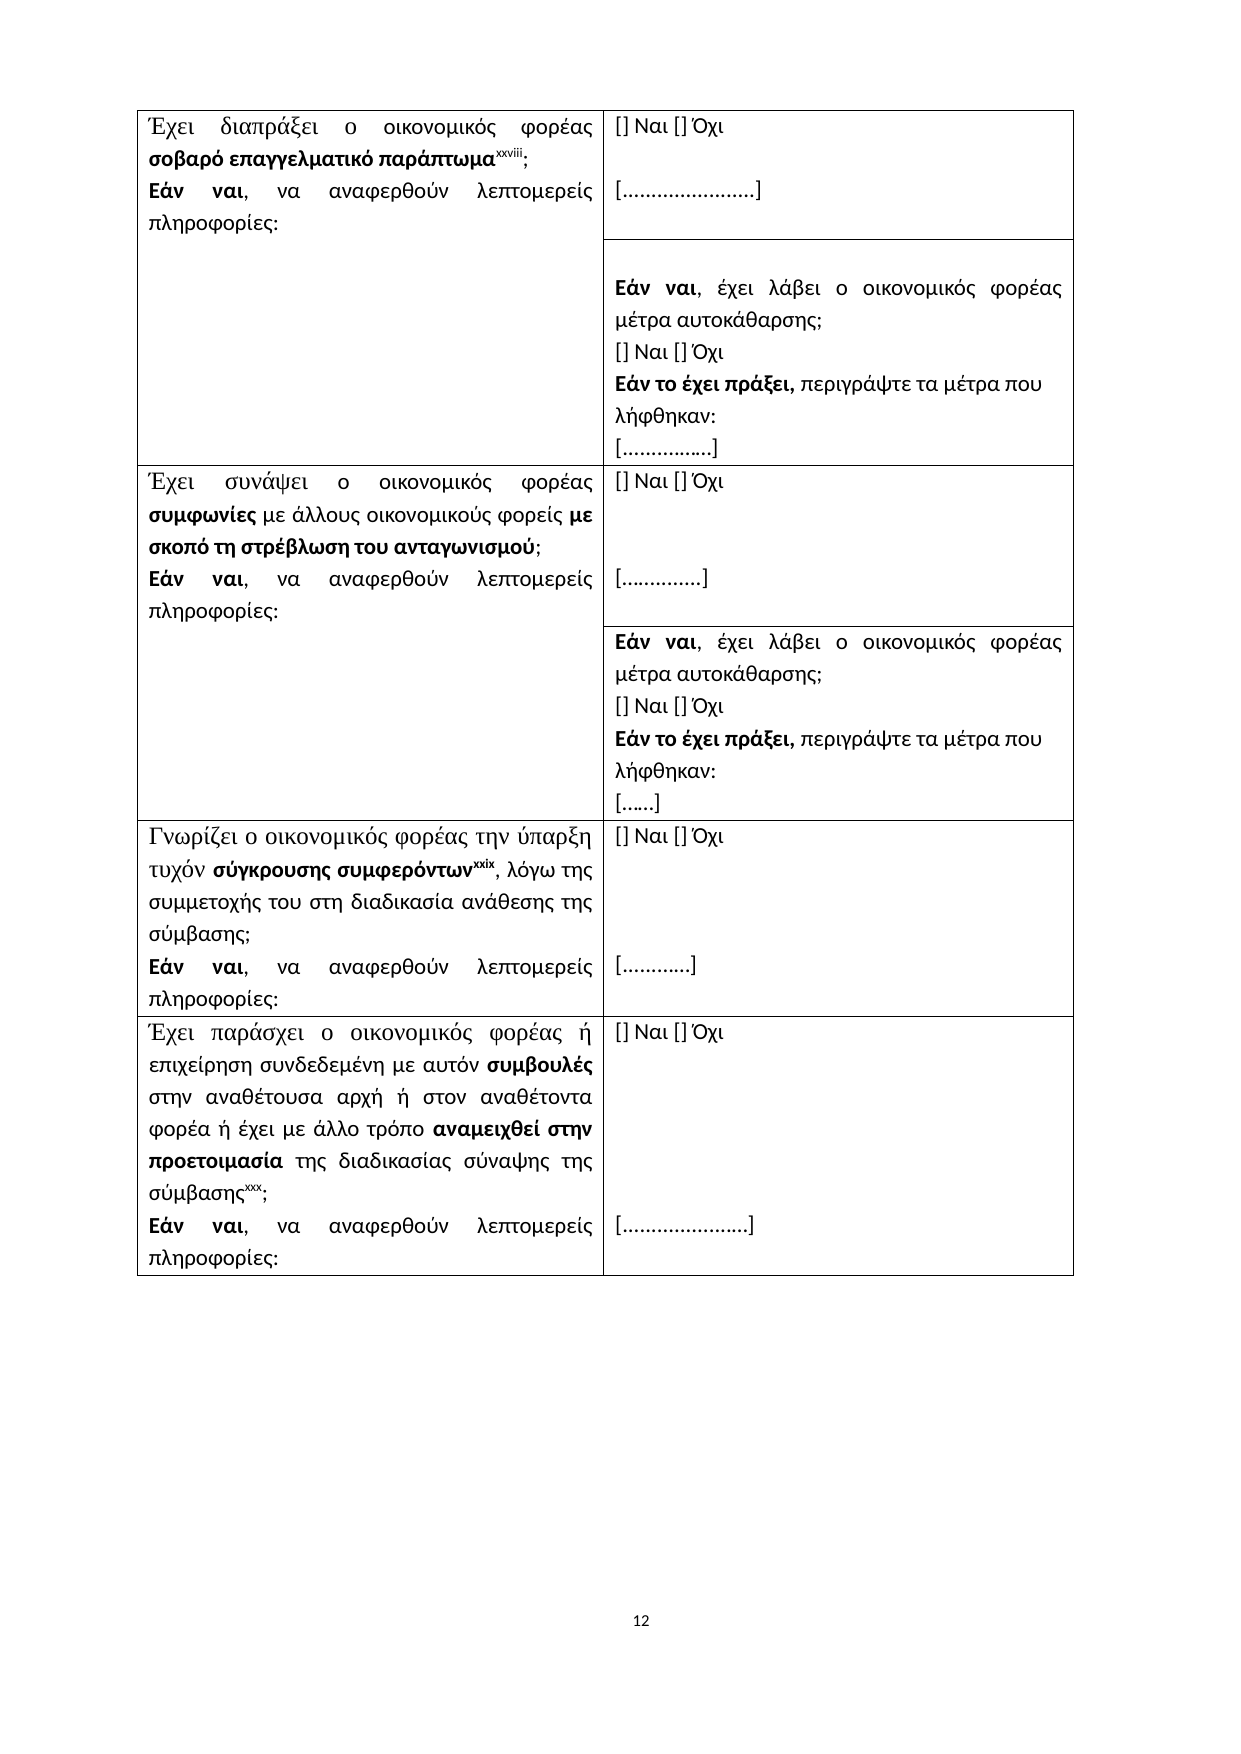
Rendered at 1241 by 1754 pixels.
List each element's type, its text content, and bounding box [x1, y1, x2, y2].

table_cell Έχει συνάψει ο οικονομικός φορέας συμφωνίες με άλλους οικονομικούς φορείς με σκοπό τη στρέβλωση του ανταγωνισμού; Εάν ναι, να αναφερθούν λεπτομερείς πληροφορίες: [138, 466, 603, 820]
table_cell [] Ναι [] Όχι [.........…] [604, 821, 1073, 1016]
table_cell Γνωρίζει ο οικονομικός φορέας την ύπαρξη τυχόν σύγκρουσης συμφερόντων, λόγω της συμμετοχής του στη διαδικασία ανάθεσης της σύμβασης; Εάν ναι, να αναφερθούν λεπτομερείς πληροφορίες: [138, 821, 603, 1016]
table_cell Έχει διαπράξει ο οικονομικός φορέας σοβαρό επαγγελματικό παράπτωμα; Εάν ναι, να αναφερθούν λεπτομερείς πληροφορίες: [138, 111, 603, 465]
table_cell [] Ναι [] Όχι [...................…] [604, 1017, 1073, 1275]
table_cell [] Ναι [] Όχι […...........] [604, 466, 1073, 626]
table_cell Εάν ναι, έχει λάβει ο οικονομικός φορέας μέτρα αυτοκάθαρσης; [] Ναι [] Όχι Εάν το έχει πράξει, περιγράψτε τα μέτρα που λήφθηκαν: [……] [604, 627, 1073, 820]
table_cell Εάν ναι, έχει λάβει ο οικονομικός φορέας μέτρα αυτοκάθαρσης; [] Ναι [] Όχι Εάν το έχει πράξει, περιγράψτε τα μέτρα που λήφθηκαν: [..........……] [604, 240, 1073, 465]
table_cell [] Ναι [] Όχι [.......................] [604, 111, 1073, 239]
table_cell Έχει παράσχει ο οικονομικός φορέας ή επιχείρηση συνδεδεμένη με αυτόν συμβουλές στην αναθέτουσα αρχή ή στον αναθέτοντα φορέα ή έχει με άλλο τρόπο αναμειχθεί στην προετοιμασία της διαδικασίας σύναψης της σύμβασης; Εάν ναι, να αναφερθούν λεπτομερείς πληροφορίες: [138, 1017, 603, 1275]
